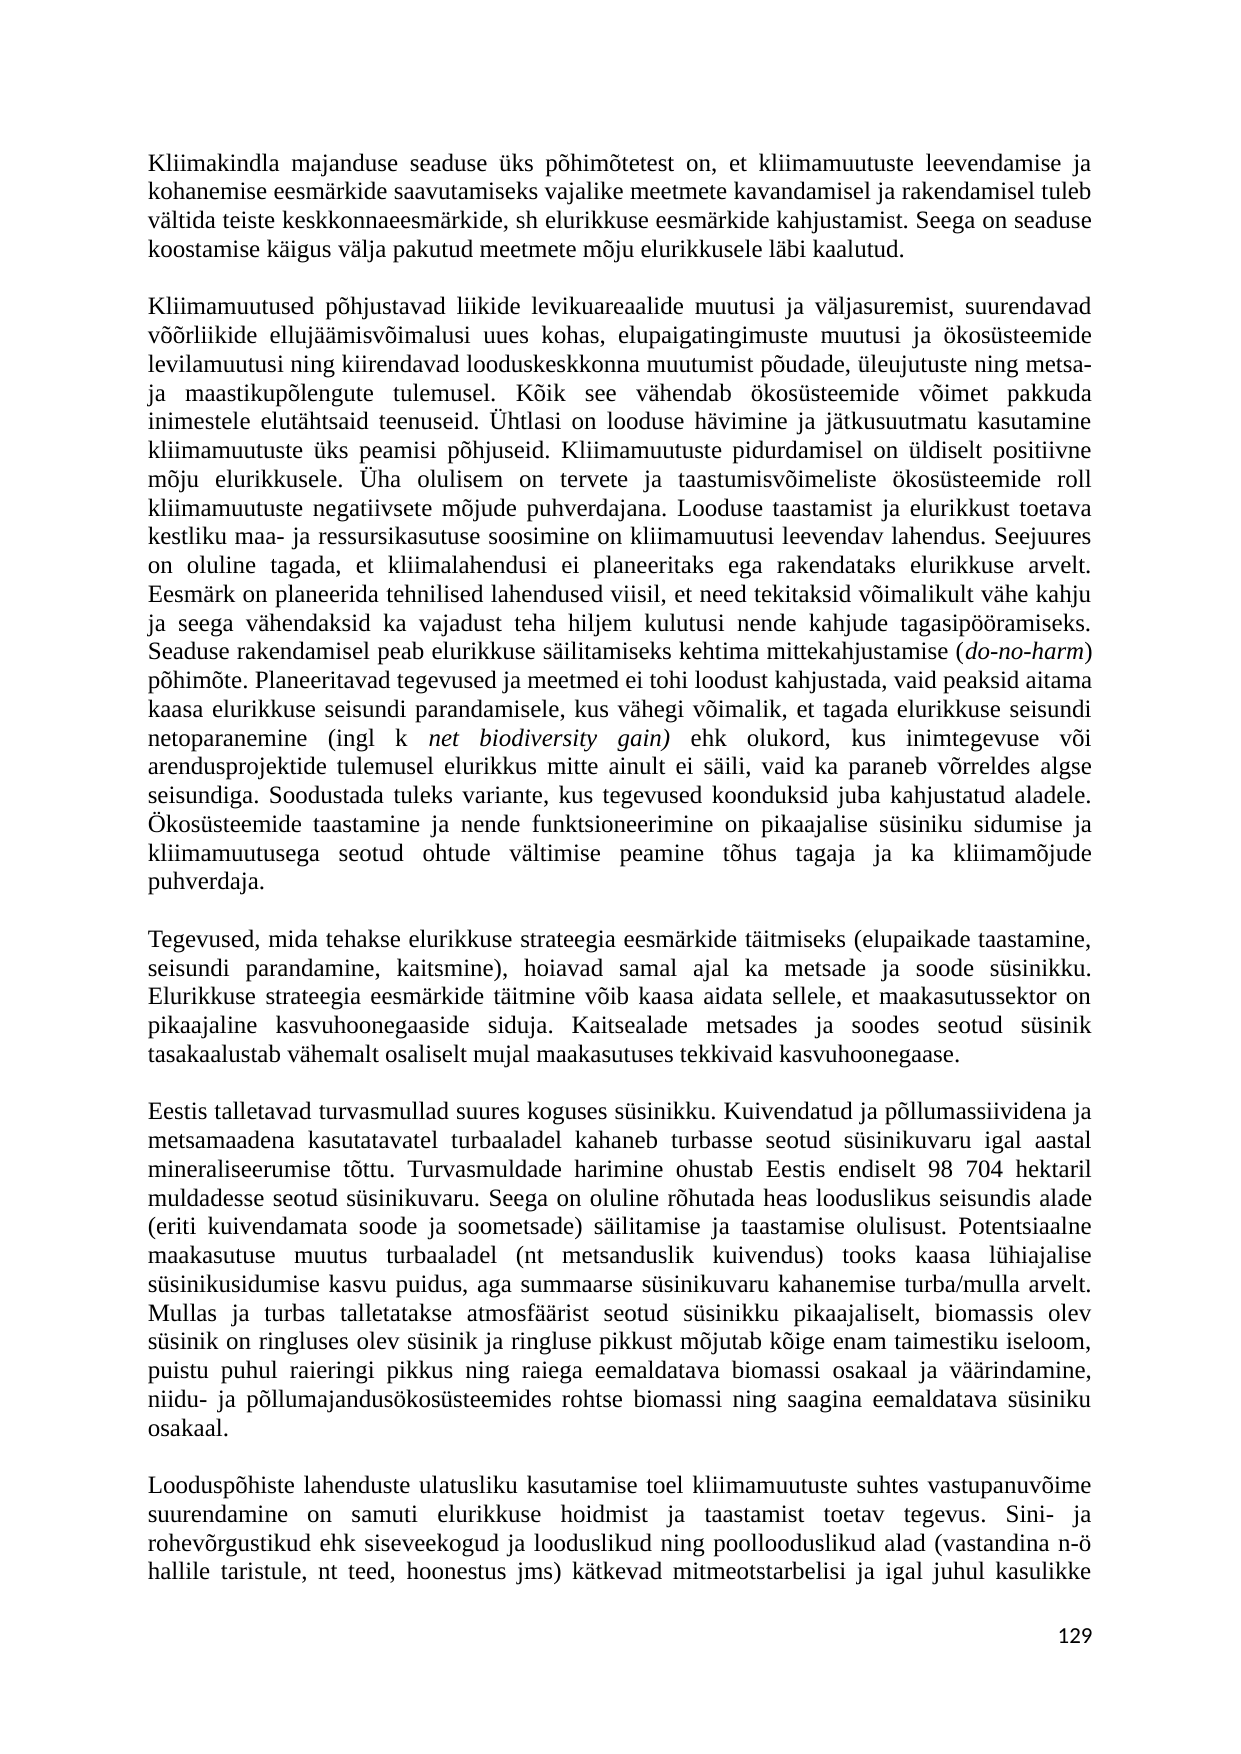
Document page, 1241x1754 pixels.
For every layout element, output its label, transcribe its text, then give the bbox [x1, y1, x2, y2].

text Kliimakindla majanduse seaduse üks põhimõtetest on, et kliimamuutuste leevendamise ja kohanemise eesmärkide saavutamiseks vajalike meetmete kavandamisel ja rakendamisel tuleb vältida teiste keskkonnaeesmärkide, sh elurikkuse eesmärkide kahjustamist. Seega on seaduse koostamise käigus välja pakutud meetmete mõju elurikkusele läbi kaalutud. [148, 148, 1092, 263]
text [148, 1470, 1092, 1585]
text Kliimamuutused põhjustavad liikide levikuareaalide muutusi ja väljasuremist, suurendavad võõrliikide ellujäämisvõimalusi uues kohas, elupaigatingimuste muutusi ja ökosüsteemide levilamuutusi ning kiirendavad looduskeskkonna muutumist põudade, üleujutuste ning metsa- ja maastikupõlengute tulemusel. Kõik see vähendab ökosüsteemide võimet pakkuda inimestele elutähtsaid teenuseid. Ühtlasi on looduse hävimine ja jätkusuutmatu kasutamine kliimamuutuste üks peamisi põhjuseid. Kliimamuutuste pidurdamisel on üldiselt positiivne mõju elurikkusele. Üha olulisem on tervete ja taastumisvõimeliste ökosüsteemide roll kliimamuutuste negatiivsete mõjude puhverdajana. Looduse taastamist ja elurikkust toetava kestliku maa- ja ressursikasutuse soosimine on kliimamuutusi leevendav lahendus. Seejuures on oluline tagada, et kliimalahendusi ei planeeritaks ega rakendataks elurikkuse arvelt. Eesmärk on planeerida tehnilised lahendused viisil, et need tekitaksid võimalikult vähe kahju ja seega vähendaksid ka vajadust teha hiljem kulutusi nende kahjude tagasipööramiseks. Seaduse rakendamisel peab elurikkuse säilitamiseks kehtima mittekahjustamise (do-no-harm) põhimõte. Planeeritavad tegevused ja meetmed ei tohi loodust kahjustada, vaid peaksid aitama kaasa elurikkuse seisundi parandamisele, kus vähegi võimalik, et tagada elurikkuse seisundi netoparanemine (ingl k net biodiversity gain) ehk olukord, kus inimtegevuse või arendusprojektide tulemusel elurikkus mitte ainult ei säili, vaid ka paraneb võrreldes algse seisundiga. Soodustada tuleks variante, kus tegevused koonduksid juba kahjustatud aladele. Ökosüsteemide taastamine ja nende funktsioneerimine on pikaajalise süsiniku sidumise ja kliimamuutusega seotud ohtude vältimise peamine tõhus tagaja ja ka kliimamõjude puhverdaja. [148, 291, 1092, 895]
text Tegevused, mida tehakse elurikkuse strateegia eesmärkide täitmiseks (elupaikade taastamine, seisundi parandamine, kaitsmine), hoiavad samal ajal ka metsade ja soode süsinikku. Elurikkuse strateegia eesmärkide täitmine võib kaasa aidata sellele, et maakasutussektor on pikaajaline kasvuhoonegaaside siduja. Kaitsealade metsades ja soodes seotud süsinik tasakaalustab vähemalt osaliselt mujal maakasutuses tekkivaid kasvuhoonegaase. [148, 924, 1092, 1068]
text Eestis talletavad turvasmullad suures koguses süsinikku. Kuivendatud ja põllumassiividena ja metsamaadena kasutatavatel turbaaladel kahaneb turbasse seotud süsinikuvaru igal aastal mineraliseerumise tõttu. Turvasmuldade harimine ohustab Eestis endiselt 98 704 hektaril muldadesse seotud süsinikuvaru. Seega on oluline rõhutada heas looduslikus seisundis alade (eriti kuivendamata soode ja soometsade) säilitamise ja taastamise olulisust. Potentsiaalne maakasutuse muutus turbaaladel (nt metsanduslik kuivendus) tooks kaasa lühiajalise süsinikusidumise kasvu puidus, aga summaarse süsinikuvaru kahanemise turba/mulla arvelt. Mullas ja turbas talletatakse atmosfäärist seotud süsinikku pikaajaliselt, biomassis olev süsinik on ringluses olev süsinik ja ringluse pikkust mõjutab kõige enam taimestiku iseloom, puistu puhul raieringi pikkus ning raiega eemaldatava biomassi osakaal ja väärindamine, niidu- ja põllumajandusökosüsteemides rohtse biomassi ning saagina eemaldatava süsiniku osakaal. [148, 1096, 1092, 1441]
